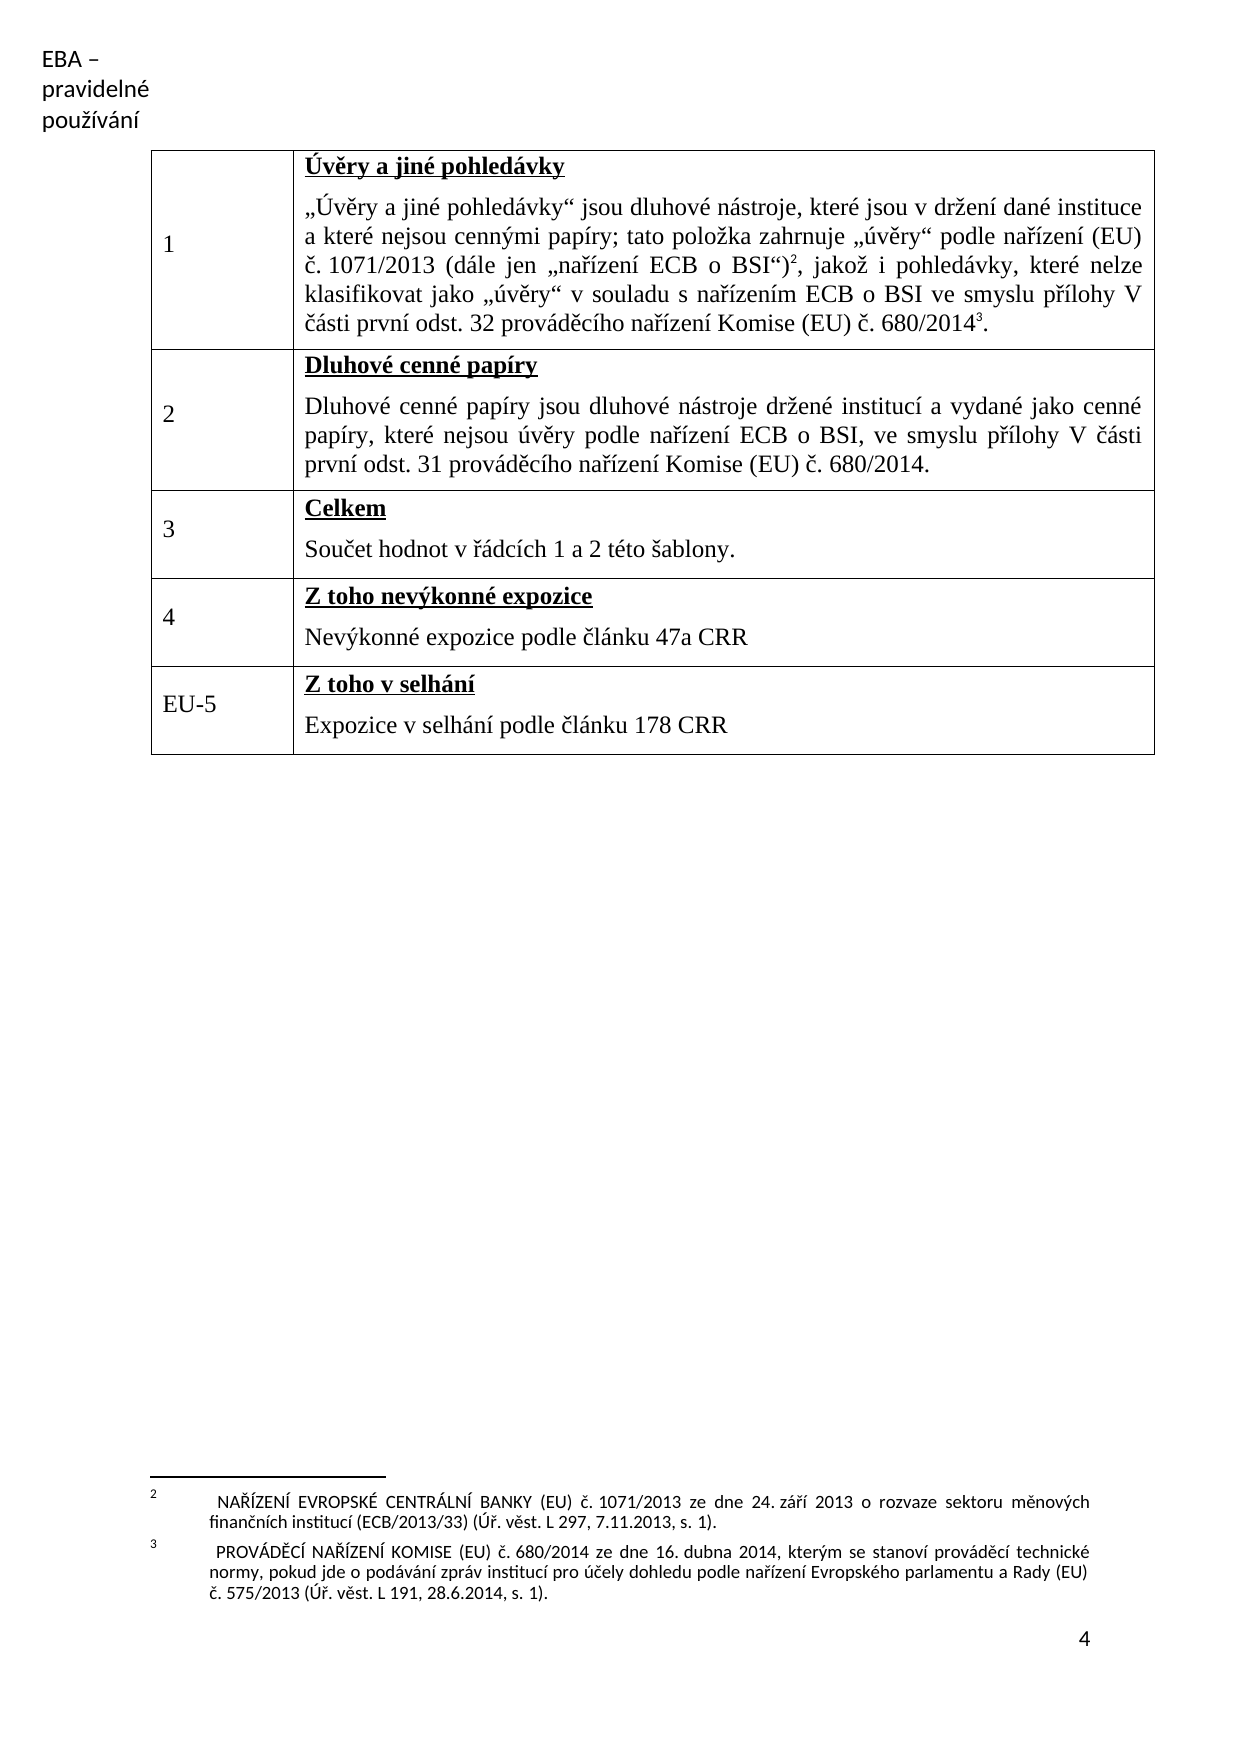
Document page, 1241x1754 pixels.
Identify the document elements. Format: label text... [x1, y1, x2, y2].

table_cell Z toho v selhání Expozice v selhání podle článku 178 CRR [294, 667, 1154, 754]
table_cell EU-5 [152, 667, 293, 754]
table_cell 4 [152, 579, 293, 666]
table_cell 2 [152, 350, 293, 490]
table_header Úvěry a jiné pohledávky „Úvěry a jiné pohledávky“ jsou dluhové nástroje, které jsou v držení dané instituce a které nejsou cennými papíry; tato položka zahrnuje „úvěry“ podle nařízení (EU) č. 1071/2013 (dále jen „nařízení ECB o BSI“), jakož i pohledávky, které nelze klasifikovat jako „úvěry“ v souladu s nařízením ECB o BSI ve smyslu přílohy V části první odst. 32 prováděcího nařízení Komise (EU) č. 680/2014. [294, 151, 1154, 349]
table_header 1 [152, 151, 293, 349]
table_cell Celkem Součet hodnot v řádcích 1 a 2 této šablony. [294, 491, 1154, 578]
table_cell 3 [152, 491, 293, 578]
table_cell Dluhové cenné papíry Dluhové cenné papíry jsou dluhové nástroje držené institucí a vydané jako cenné papíry, které nejsou úvěry podle nařízení ECB o BSI, ve smyslu přílohy V části první odst. 31 prováděcího nařízení Komise (EU) č. 680/2014. [294, 350, 1154, 490]
table_cell Z toho nevýkonné expozice Nevýkonné expozice podle článku 47a CRR [294, 579, 1154, 666]
